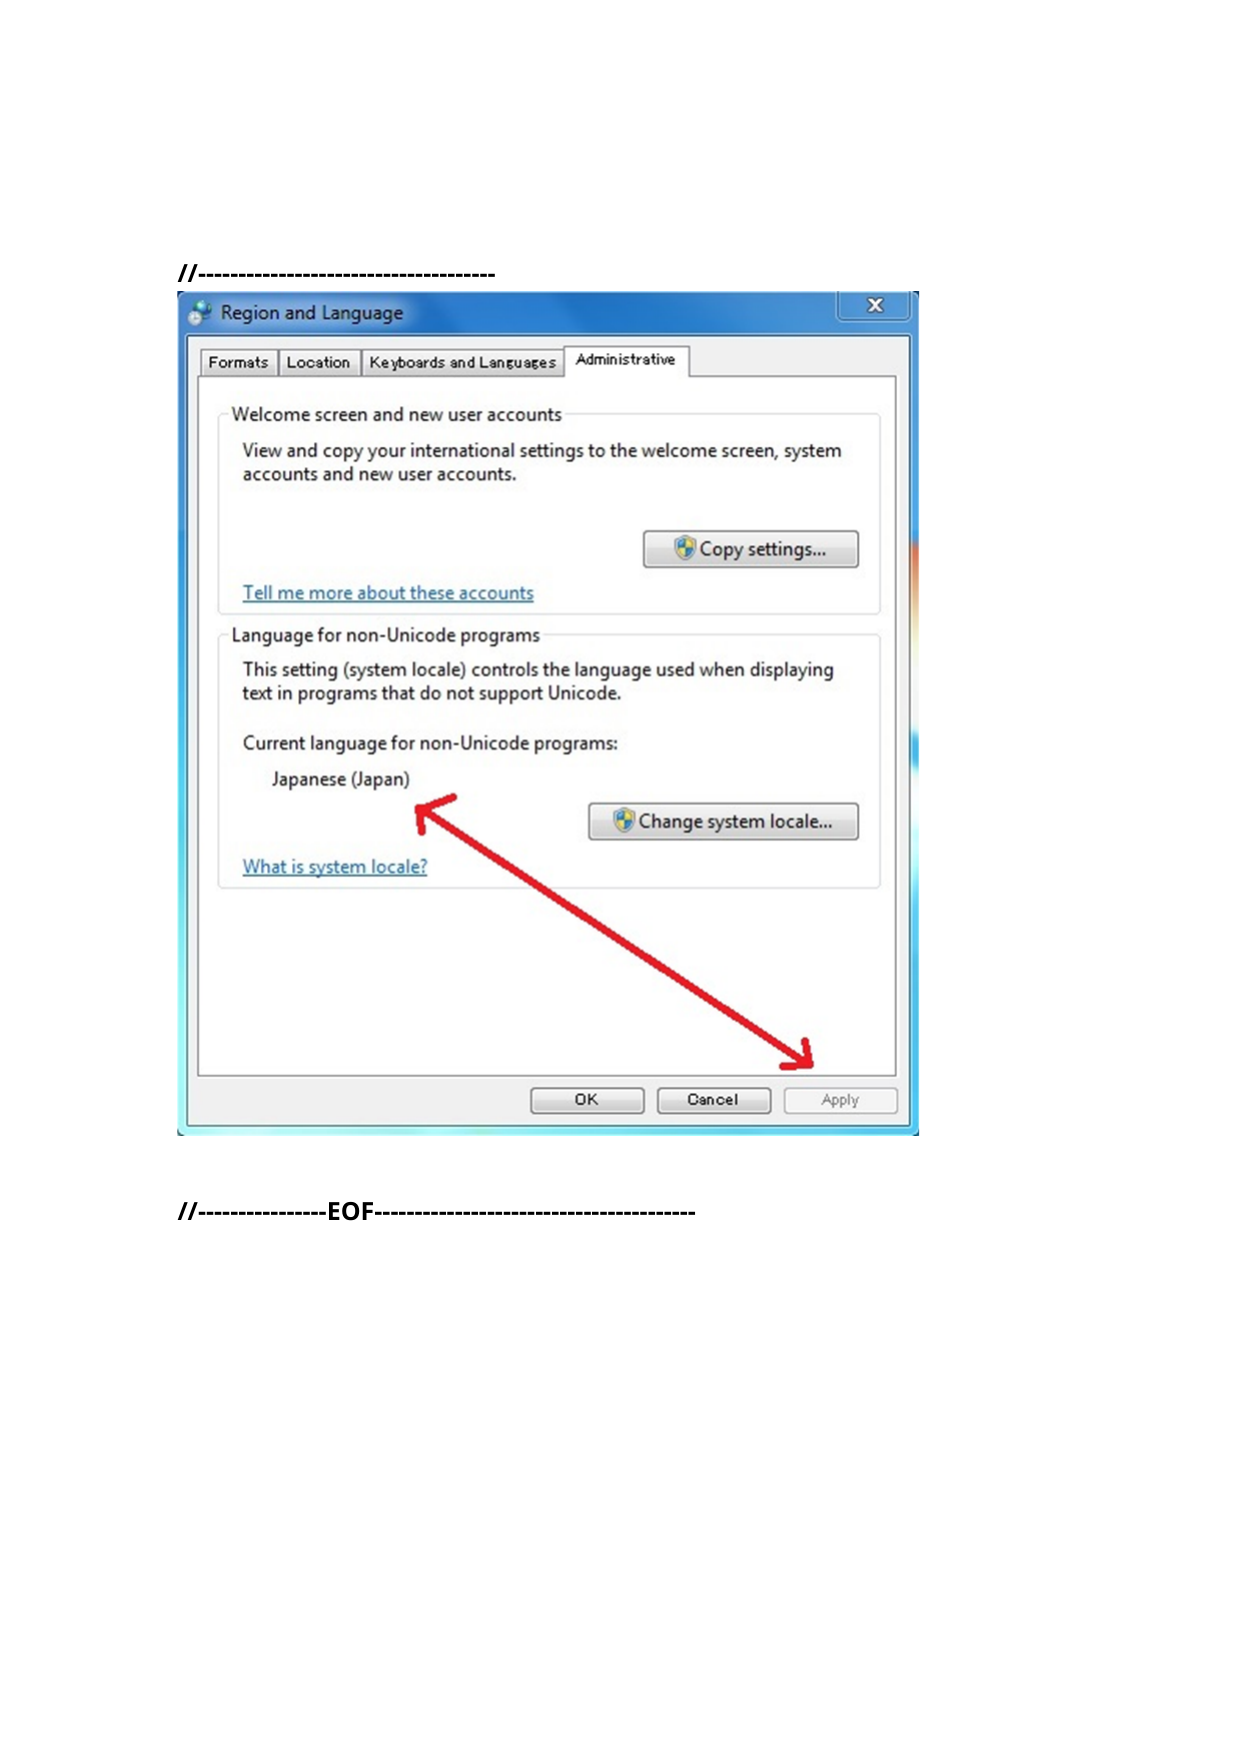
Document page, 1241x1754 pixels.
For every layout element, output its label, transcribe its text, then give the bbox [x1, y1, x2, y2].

picture [177, 291, 920, 1136]
text //------------------------------------- [177, 254, 1063, 292]
text //----------------EOF---------------------------------------- [177, 1154, 1063, 1229]
